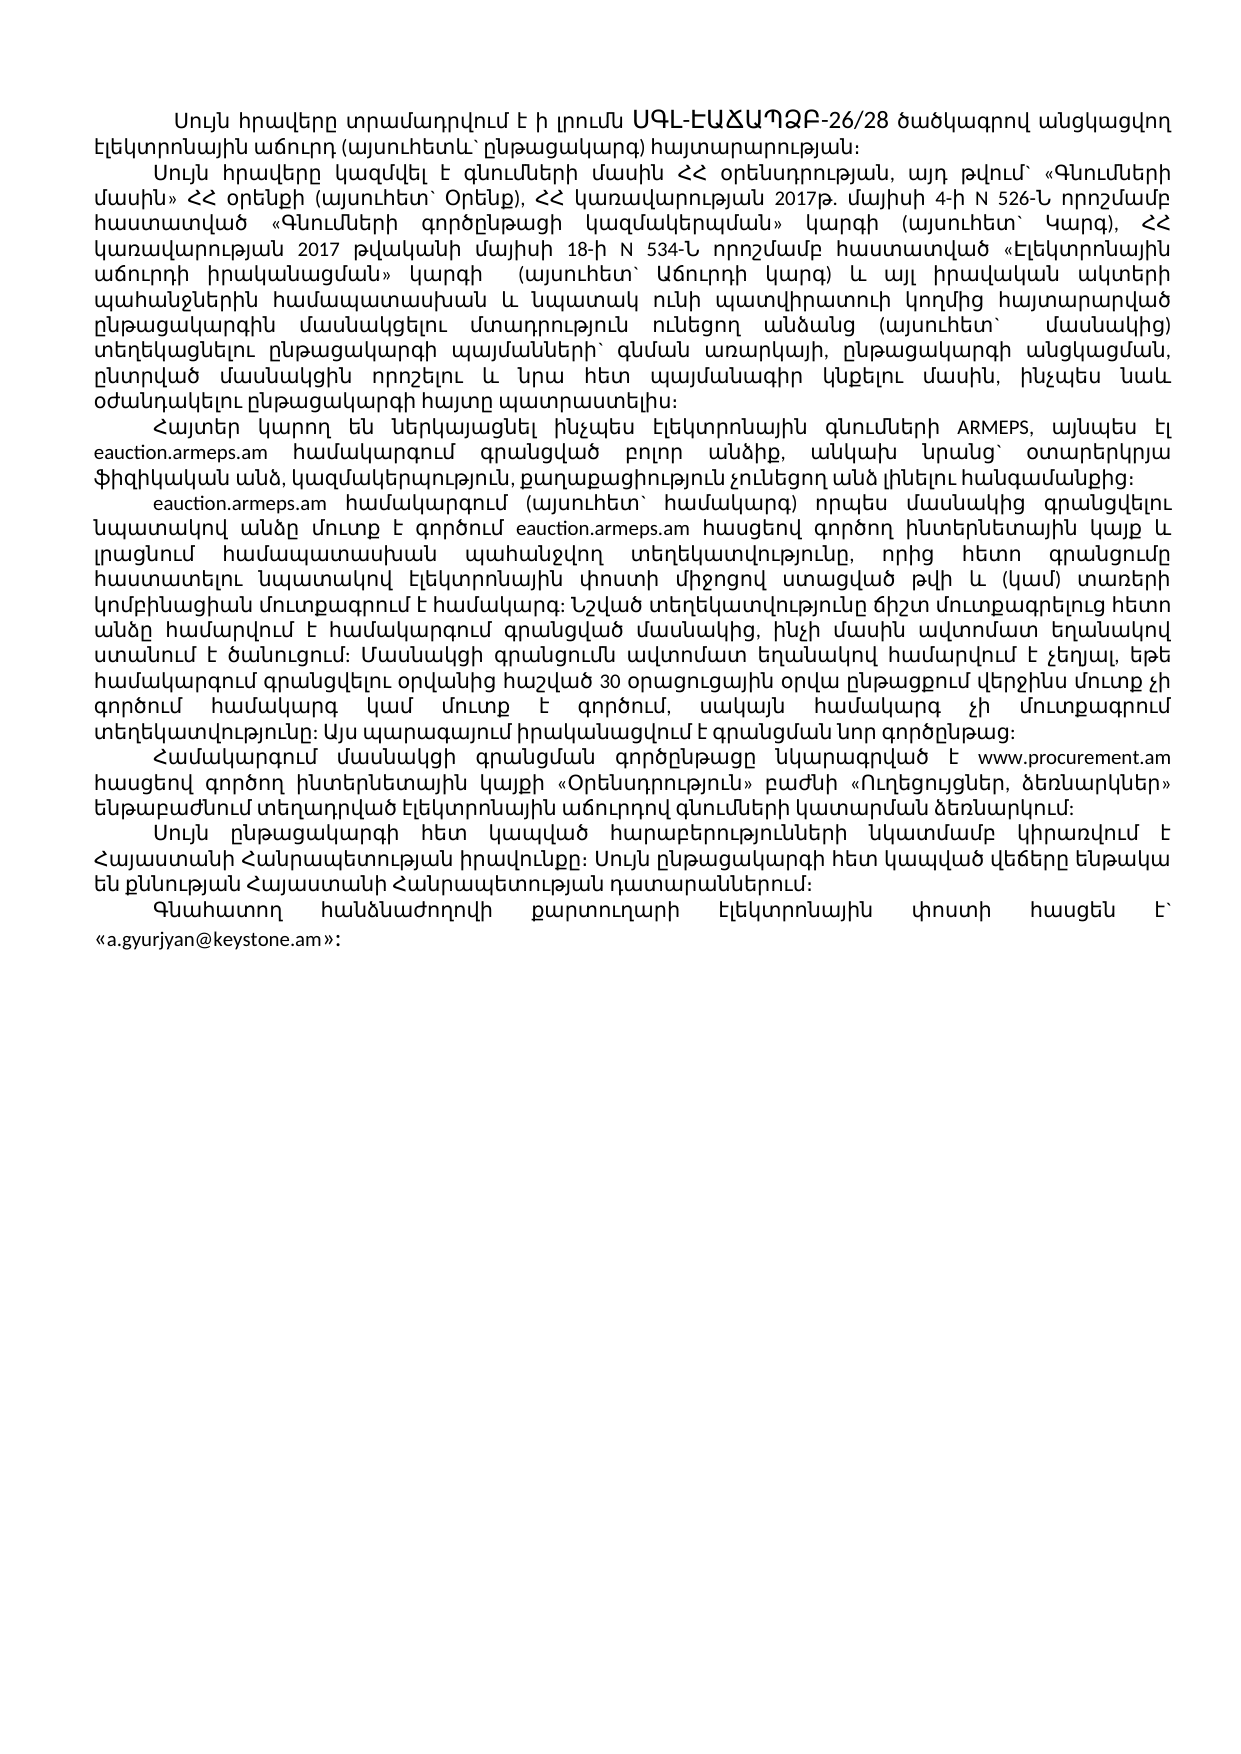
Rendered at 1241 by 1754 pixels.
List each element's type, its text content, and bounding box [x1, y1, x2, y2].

text Սույն հրավերը տրամադրվում է ի լրումն ՍԳԼ-ԷԱՃԱՊՁԲ-26/28 ծածկագրով անցկացվող էլեկտրոնային աճուրդ (այսուհետև` ընթացակարգ) հայտարարության։ [94, 104, 1171, 160]
text eauction.armeps.am համակարգում (այսուհետ` համակարգ) որպես մասնակից գրանցվելու նպատակով անձը մուտք է գործում eauction.armeps.am հասցեով գործող ինտերնետային կայք և լրացնում համապատասխան պահանջվող տեղեկատվությունը, որից հետո գրանցումը հաստատելու նպատակով էլեկտրոնային փոստի միջոցով ստացված թվի և (կամ) տառերի կոմբինացիան մուտքագրում է համակարգ: Նշված տեղեկատվությունը ճիշտ մուտքագրելուց հետո անձը համարվում է համակարգում գրանցված մասնակից, ինչի մասին ավտոմատ եղանակով ստանում է ծանուցում: Մասնակցի գրանցումն ավտոմատ եղանակով համարվում է չեղյալ, եթե համակարգում գրանցվելու օրվանից հաշված 30 օրացուցային օրվա ընթացքում վերջինս մուտք չի գործում համակարգ կամ մուտք է գործում, սակայն համակարգ չի մուտքագրում տեղեկատվությունը: Այս պարագայում իրականացվում է գրանցման նոր գործընթաց: [94, 490, 1171, 744]
text Սույն հրավերը կազմվել է գնումների մասին ՀՀ օրենսդրության, այդ թվում` «Գնումների մասին» ՀՀ օրենքի (այսուհետ` Օրենք), ՀՀ կառավարության 2017թ. մայիսի 4-ի N 526-Ն որոշմամբ հաստատված «Գնումների գործընթացի կազմակերպման» կարգի (այսուհետ` Կարգ), ՀՀ կառավարության 2017 թվականի մայիսի 18-ի N 534-Ն որոշմամբ հաստատված «Էլեկտրոնային աճուրդի իրականացման» կարգի (այսուհետ` Աճուրդի կարգ) և այլ իրավական ակտերի պահանջներին համապատասխան և նպատակ ունի պատվիրատուի կողմից հայտարարված ընթացակարգին մասնակցելու մտադրություն ունեցող անձանց (այսուհետ` մասնակից) տեղեկացնելու ընթացակարգի պայմանների` գնման առարկայի, ընթացակարգի անցկացման, ընտրված մասնակցին որոշելու և նրա հետ պայմանագիր կնքելու մասին, ինչպես նաև օժանդակելու ընթացակարգի հայտը պատրաստելիս։ [94, 160, 1171, 414]
text Հայտեր կարող են ներկայացնել ինչպես էլեկտրոնային գնումների ARMEPS, այնպես էլ eauction.armeps.am համակարգում գրանցված բոլոր անձիք, անկախ նրանց` օտարերկրյա ֆիզիկական անձ, կազմակերպություն, քաղաքացիություն չունեցող անձ լինելու հանգամանքից։ [94, 414, 1171, 490]
text Գնահատող հանձնաժողովի քարտուղարի էլեկտրոնային փոստի հասցեն է` «a.gyurjyan@keystone.am»: [94, 897, 1171, 953]
text Համակարգում մասնակցի գրանցման գործընթացը նկարագրված է www.procurement.am հասցեով գործող ինտերնետային կայքի «Օրենսդրություն» բաժնի «Ուղեցույցներ, ձեռնարկներ» ենթաբաժնում տեղադրված էլեկտրոնային աճուրդով գնումների կատարման ձեռնարկում: [94, 744, 1171, 821]
text Սույն ընթացակարգի հետ կապված հարաբերությունների նկատմամբ կիրառվում է Հայաստանի Հանրապետության իրավունքը։ Սույն ընթացակարգի հետ կապված վեճերը ենթակա են քննության Հայաստանի Հանրապետության դատարաններում։ [94, 821, 1171, 897]
